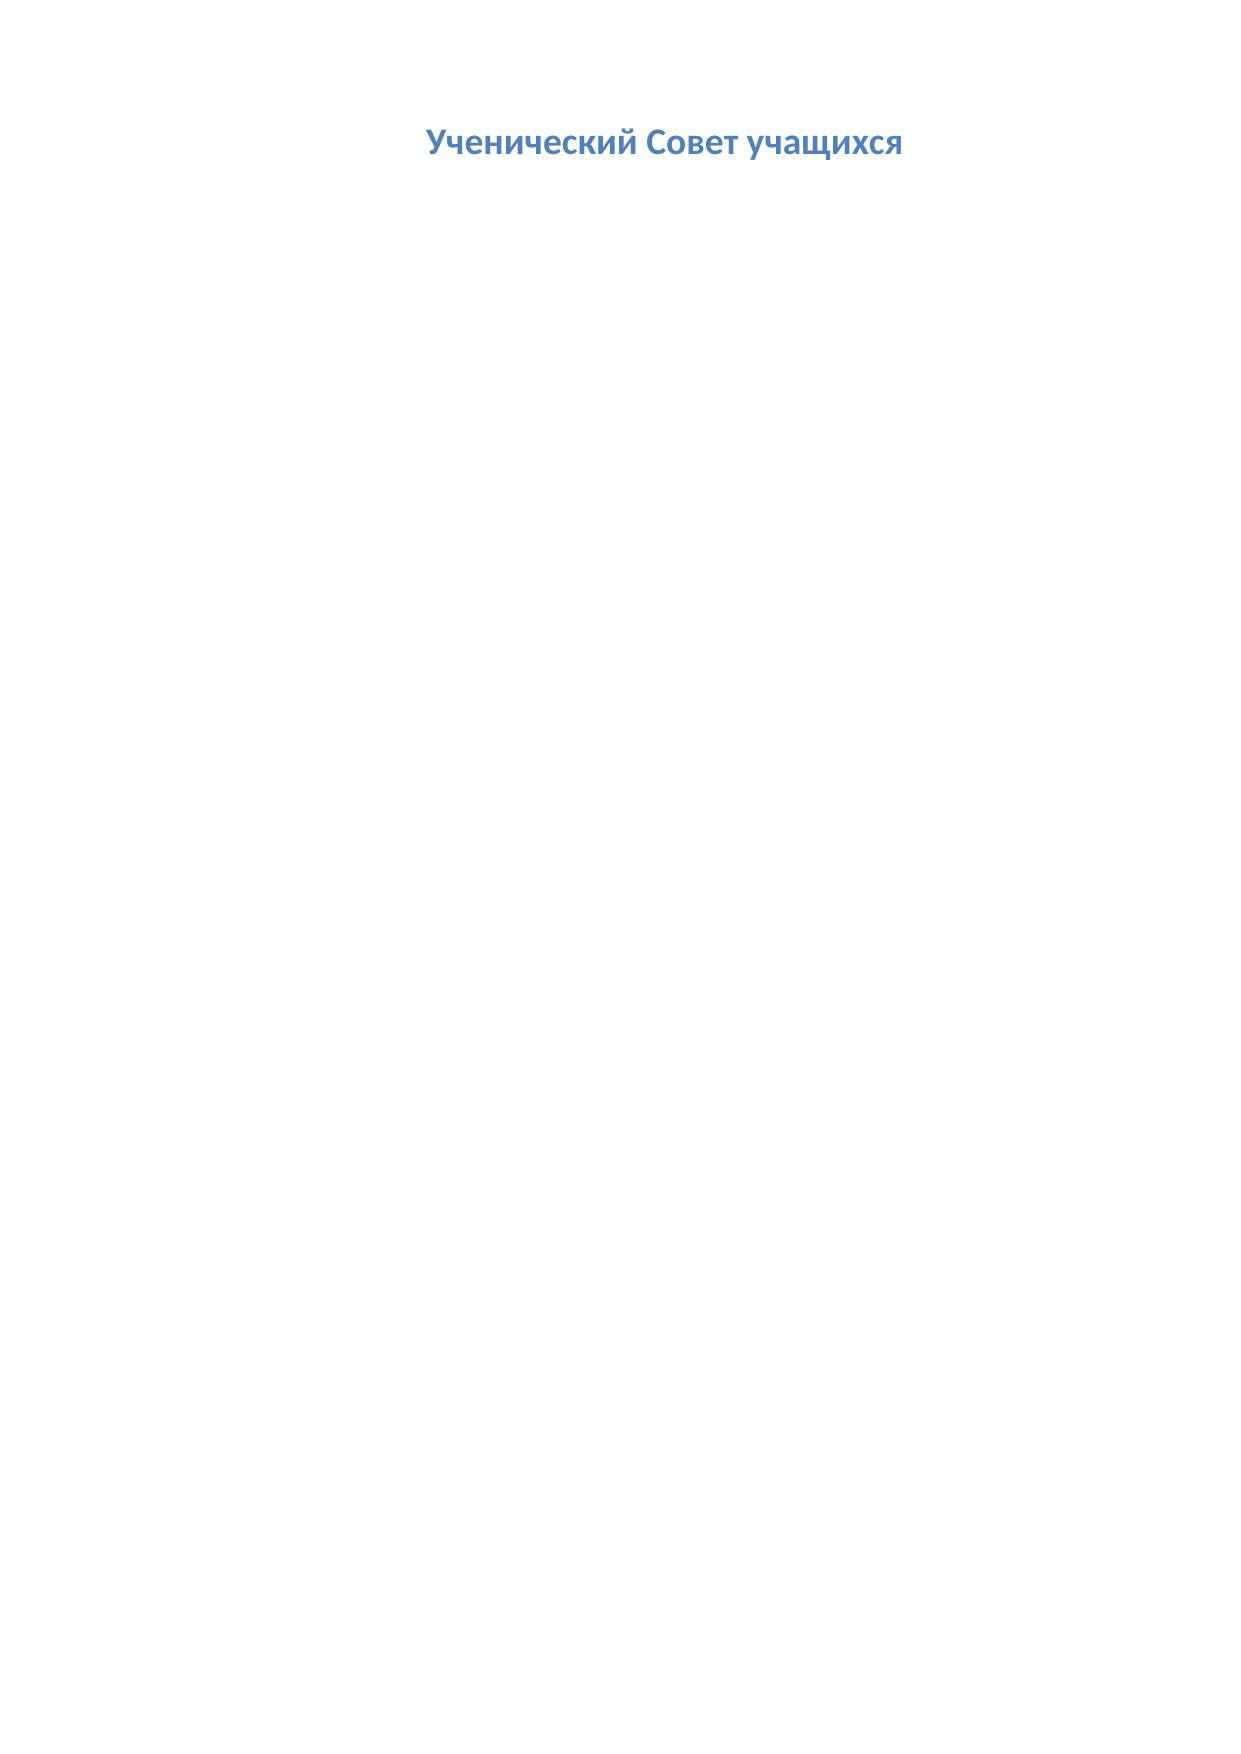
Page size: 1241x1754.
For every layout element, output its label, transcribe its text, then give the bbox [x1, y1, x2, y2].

text Ученический Совет учащихся [177, 118, 1152, 164]
